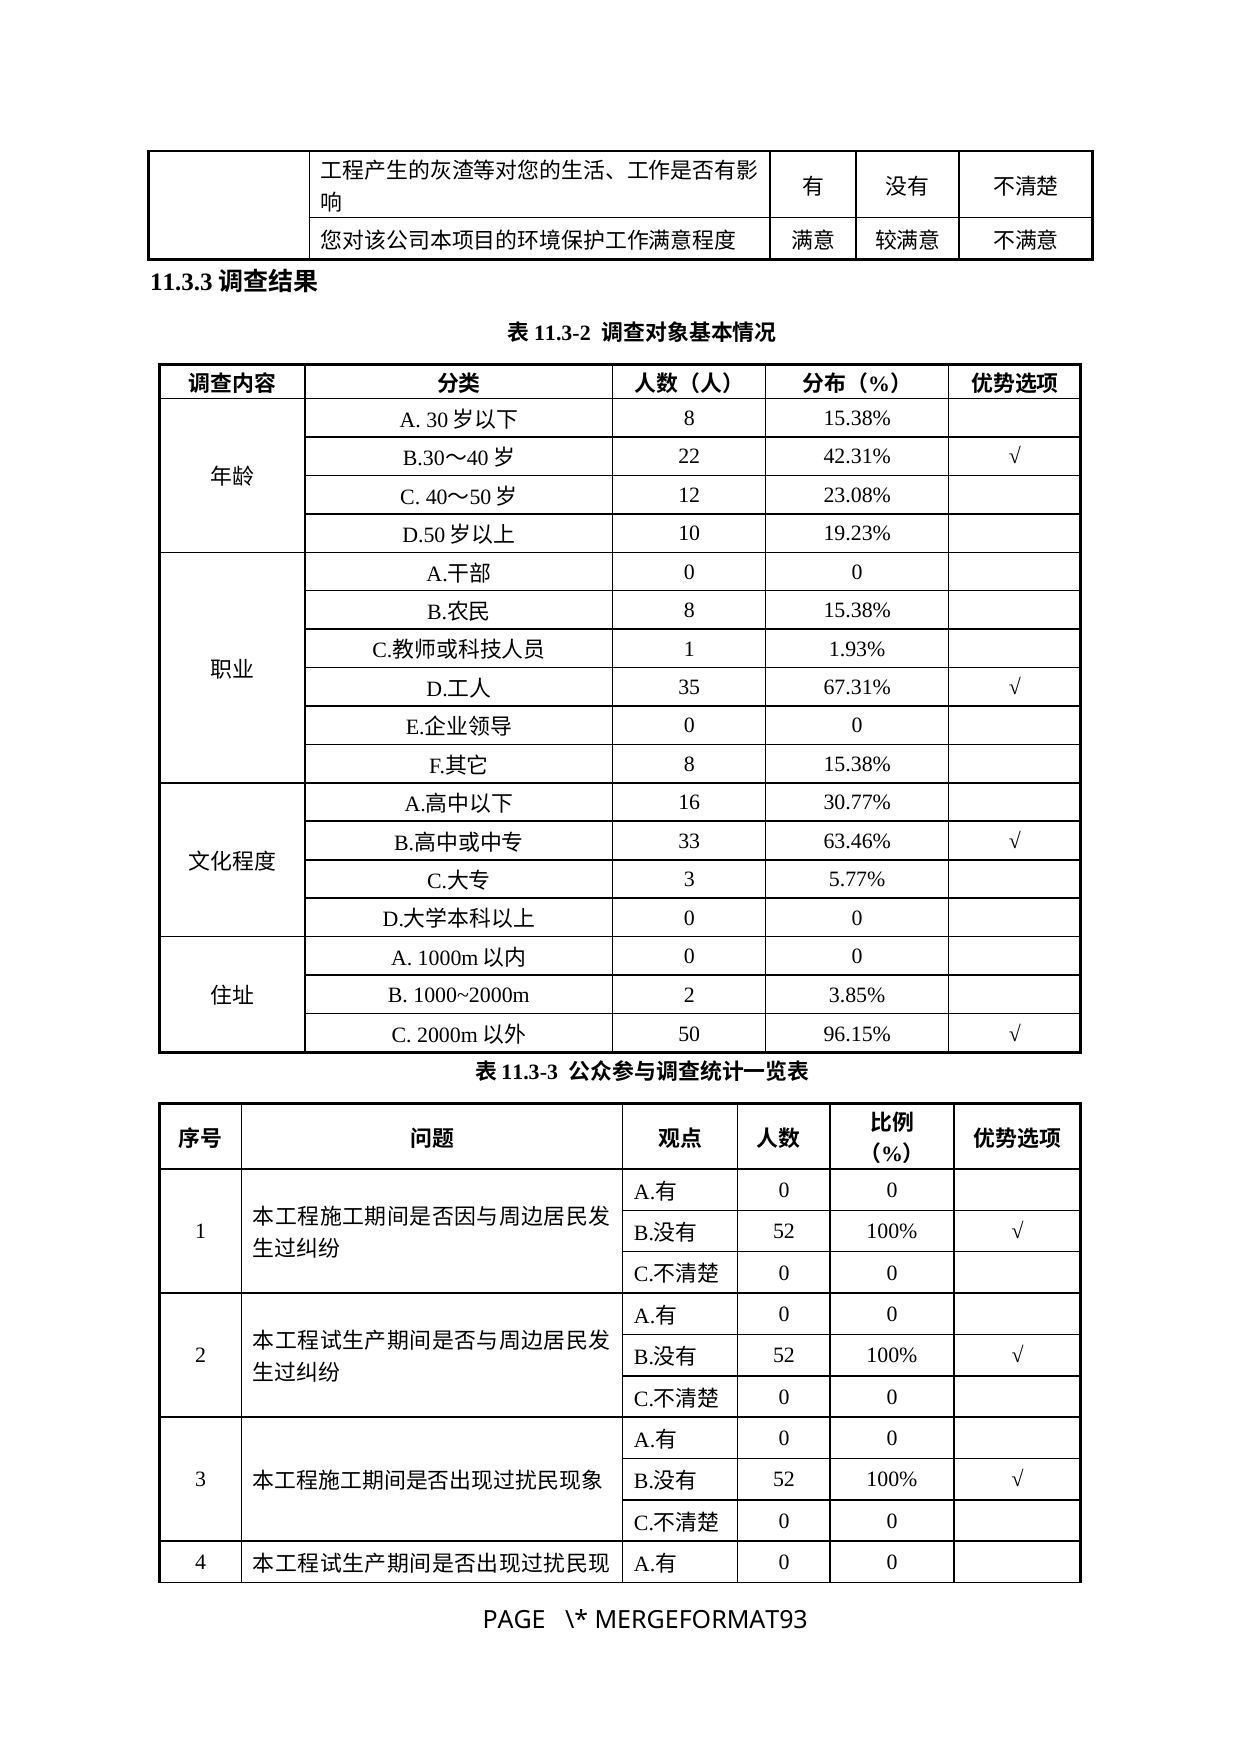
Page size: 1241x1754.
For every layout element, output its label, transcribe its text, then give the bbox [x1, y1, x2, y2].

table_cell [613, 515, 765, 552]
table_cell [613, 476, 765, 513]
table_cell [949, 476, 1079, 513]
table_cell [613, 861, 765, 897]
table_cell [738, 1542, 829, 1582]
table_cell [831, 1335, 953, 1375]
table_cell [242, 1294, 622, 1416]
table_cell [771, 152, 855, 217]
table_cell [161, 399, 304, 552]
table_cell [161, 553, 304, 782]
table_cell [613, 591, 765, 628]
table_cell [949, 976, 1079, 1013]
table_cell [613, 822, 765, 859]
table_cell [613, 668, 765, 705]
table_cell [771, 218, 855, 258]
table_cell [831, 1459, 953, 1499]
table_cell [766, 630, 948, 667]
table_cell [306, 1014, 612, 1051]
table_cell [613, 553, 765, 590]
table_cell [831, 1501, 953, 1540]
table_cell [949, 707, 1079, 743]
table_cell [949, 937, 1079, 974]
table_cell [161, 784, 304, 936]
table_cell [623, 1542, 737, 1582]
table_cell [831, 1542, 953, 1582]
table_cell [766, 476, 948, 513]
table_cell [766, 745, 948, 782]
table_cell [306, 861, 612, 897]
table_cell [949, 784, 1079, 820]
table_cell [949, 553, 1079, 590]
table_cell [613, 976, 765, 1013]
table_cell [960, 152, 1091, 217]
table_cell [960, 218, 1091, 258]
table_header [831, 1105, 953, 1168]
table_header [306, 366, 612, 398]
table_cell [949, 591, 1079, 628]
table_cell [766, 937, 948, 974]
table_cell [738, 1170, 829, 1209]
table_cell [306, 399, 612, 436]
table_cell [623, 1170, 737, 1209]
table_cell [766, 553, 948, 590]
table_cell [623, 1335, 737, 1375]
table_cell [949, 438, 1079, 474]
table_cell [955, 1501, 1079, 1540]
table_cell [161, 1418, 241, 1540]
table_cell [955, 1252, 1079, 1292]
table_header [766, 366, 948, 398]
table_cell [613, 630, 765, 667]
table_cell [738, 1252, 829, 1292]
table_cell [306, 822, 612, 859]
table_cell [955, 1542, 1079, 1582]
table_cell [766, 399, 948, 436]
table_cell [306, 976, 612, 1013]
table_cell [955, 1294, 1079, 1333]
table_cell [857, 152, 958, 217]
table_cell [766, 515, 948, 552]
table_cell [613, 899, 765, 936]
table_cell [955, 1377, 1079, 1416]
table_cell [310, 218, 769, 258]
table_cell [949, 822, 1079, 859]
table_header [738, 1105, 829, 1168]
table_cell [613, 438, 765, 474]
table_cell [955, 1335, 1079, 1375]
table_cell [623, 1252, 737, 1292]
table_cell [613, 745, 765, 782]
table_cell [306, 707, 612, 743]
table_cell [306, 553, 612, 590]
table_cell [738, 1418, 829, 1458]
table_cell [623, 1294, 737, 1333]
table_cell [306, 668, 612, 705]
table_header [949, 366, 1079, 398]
text 11.3.3 调查结果 [150, 261, 1090, 297]
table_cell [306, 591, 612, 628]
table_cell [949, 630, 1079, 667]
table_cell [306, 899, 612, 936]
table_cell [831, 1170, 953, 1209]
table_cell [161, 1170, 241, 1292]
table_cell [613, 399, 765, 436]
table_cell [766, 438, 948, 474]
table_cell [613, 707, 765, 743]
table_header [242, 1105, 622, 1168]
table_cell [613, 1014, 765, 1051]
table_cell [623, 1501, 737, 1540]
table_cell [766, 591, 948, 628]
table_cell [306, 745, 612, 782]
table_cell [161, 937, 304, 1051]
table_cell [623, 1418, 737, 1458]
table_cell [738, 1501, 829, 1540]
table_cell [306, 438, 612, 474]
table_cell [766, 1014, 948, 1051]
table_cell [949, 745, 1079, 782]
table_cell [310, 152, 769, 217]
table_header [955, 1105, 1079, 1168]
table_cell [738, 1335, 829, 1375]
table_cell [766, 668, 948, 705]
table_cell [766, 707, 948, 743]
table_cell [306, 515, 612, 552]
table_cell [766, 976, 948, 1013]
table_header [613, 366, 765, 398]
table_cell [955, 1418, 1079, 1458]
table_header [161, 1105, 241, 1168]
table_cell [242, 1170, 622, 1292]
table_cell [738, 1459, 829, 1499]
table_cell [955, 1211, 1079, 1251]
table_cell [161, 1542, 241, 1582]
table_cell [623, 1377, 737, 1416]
text 表11.3-3 公众参与调查统计一览表 [150, 1054, 1090, 1086]
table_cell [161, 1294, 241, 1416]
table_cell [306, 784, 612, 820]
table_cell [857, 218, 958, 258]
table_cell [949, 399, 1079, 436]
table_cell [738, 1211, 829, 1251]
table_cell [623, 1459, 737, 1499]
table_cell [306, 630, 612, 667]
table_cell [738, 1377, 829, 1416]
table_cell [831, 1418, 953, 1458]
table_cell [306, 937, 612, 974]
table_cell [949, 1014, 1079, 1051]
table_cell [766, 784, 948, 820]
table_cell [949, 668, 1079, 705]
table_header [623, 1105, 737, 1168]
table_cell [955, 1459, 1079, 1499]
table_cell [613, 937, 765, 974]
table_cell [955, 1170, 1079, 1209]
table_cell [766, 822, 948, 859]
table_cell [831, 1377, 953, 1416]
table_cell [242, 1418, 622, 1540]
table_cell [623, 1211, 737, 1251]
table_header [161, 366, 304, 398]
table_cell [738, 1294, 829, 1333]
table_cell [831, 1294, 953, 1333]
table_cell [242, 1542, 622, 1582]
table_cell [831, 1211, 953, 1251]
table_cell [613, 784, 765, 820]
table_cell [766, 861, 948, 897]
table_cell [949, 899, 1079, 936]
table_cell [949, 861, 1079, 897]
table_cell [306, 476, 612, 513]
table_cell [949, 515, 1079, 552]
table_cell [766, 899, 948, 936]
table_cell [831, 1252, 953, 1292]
text 表11.3-2 调查对象基本情况 [150, 315, 1090, 347]
